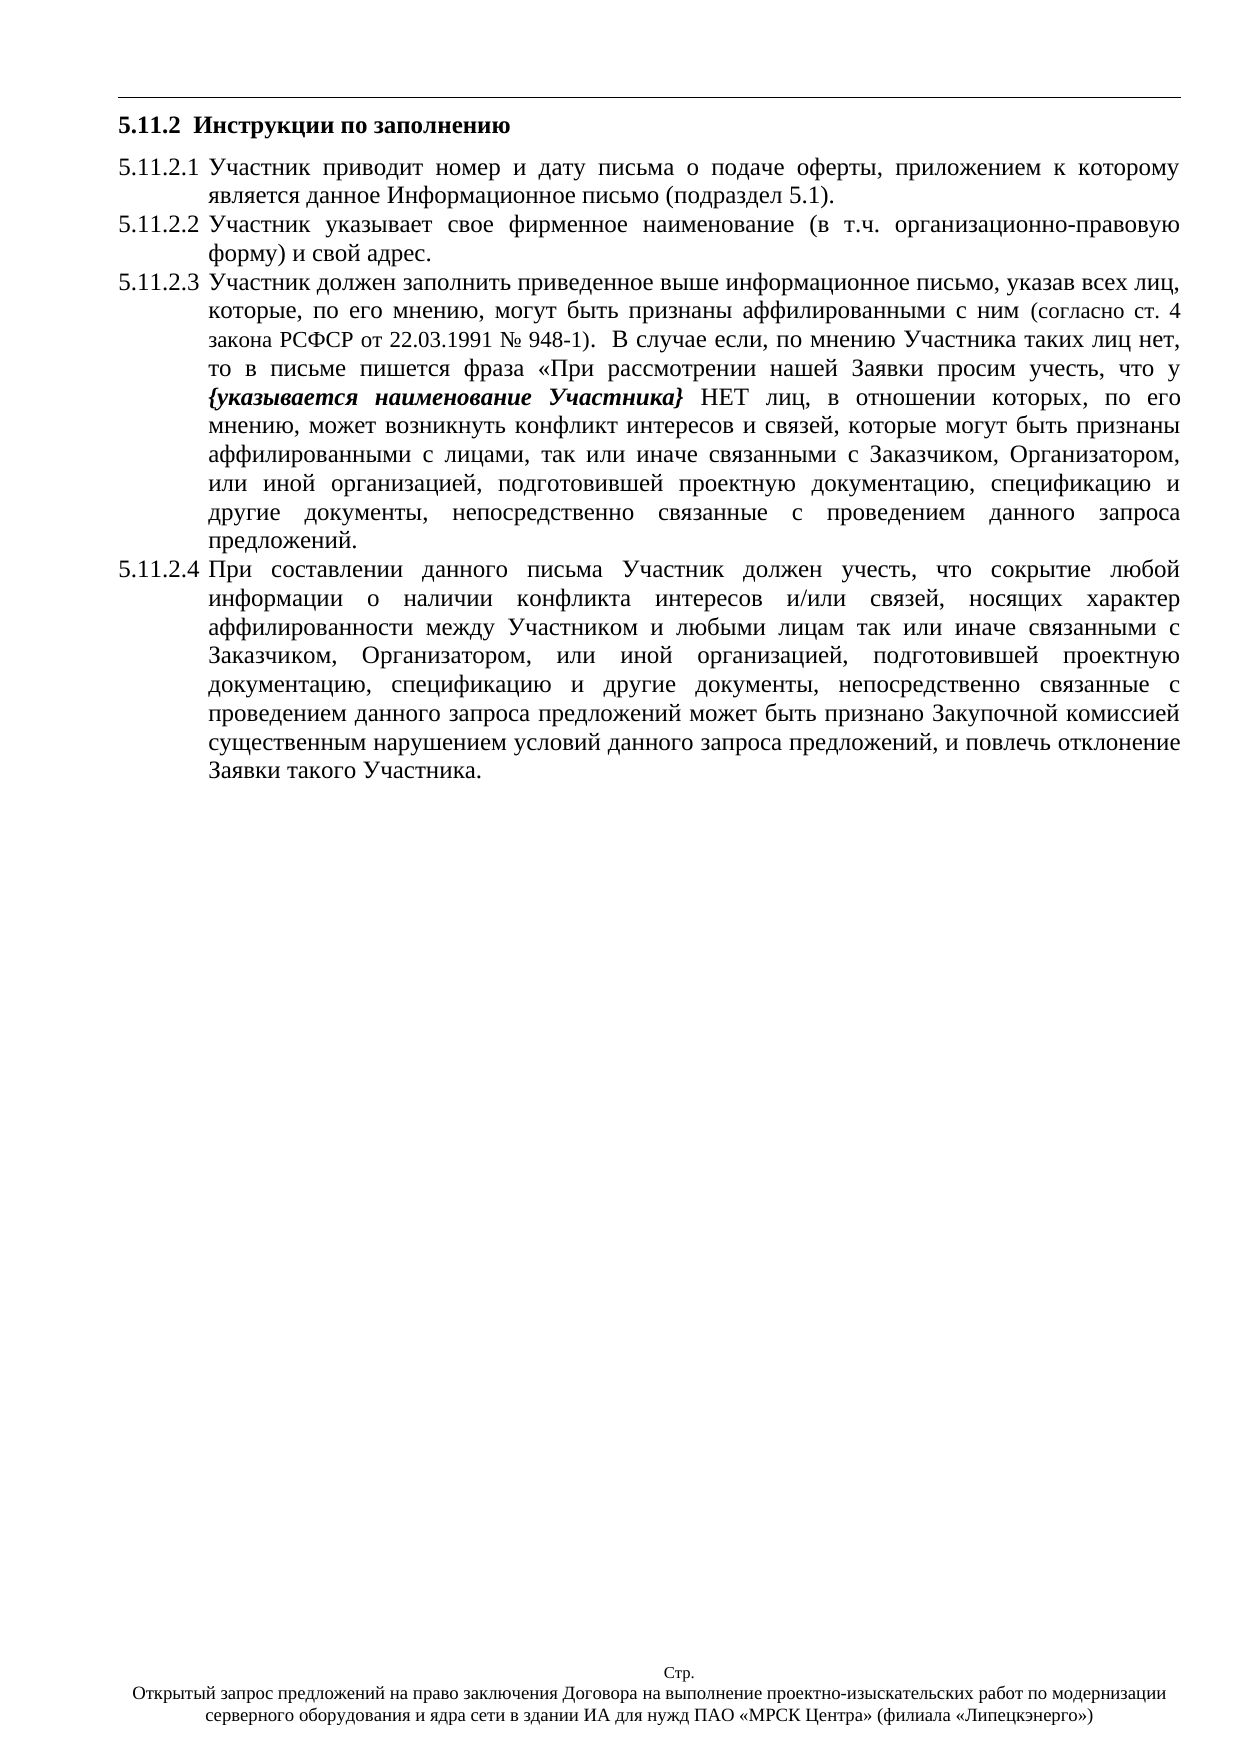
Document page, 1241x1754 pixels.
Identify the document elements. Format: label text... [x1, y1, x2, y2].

subtitle Инструкции по заполнению [118, 111, 1181, 139]
list При составлении данного письма Участник должен учесть, что сокрытие любой информации о наличии конфликта интересов и/или связей, носящих характер аффилированности между Участником и любыми лицам так или иначе связанными с Заказчиком, Организатором, или иной организацией, подготовившей проектную документацию, спецификацию и другие документы, непосредственно связанные с проведением данного запроса предложений может быть признано Закупочной комиссией существенным нарушением условий данного запроса предложений, и повлечь отклонение Заявки такого Участника. [118, 554, 1181, 784]
list Участник указывает свое фирменное наименование (в т.ч. организационно-правовую форму) и свой адрес. [118, 209, 1181, 267]
list Участник должен заполнить приведенное выше информационное письмо, указав всех лиц, которые, по его мнению, могут быть признаны аффилированными с ним (согласно ст. 4 закона РСФСР от 22.03.1991 № 948-1). В случае если, по мнению Участника таких лиц нет, то в письме пишется фраза «При рассмотрении нашей Заявки просим учесть, что у {указывается наименование Участника} НЕТ лиц, в отношении которых, по его мнению, может возникнуть конфликт интересов и связей, которые могут быть признаны аффилированными с лицами, так или иначе связанными с Заказчиком, Организатором, или иной организацией, подготовившей проектную документацию, спецификацию и другие документы, непосредственно связанные с проведением данного запроса предложений. [118, 267, 1181, 554]
list Участник приводит номер и дату письма о подаче оферты, приложением к которому является данное Информационное письмо (подраздел 5.1). [118, 152, 1181, 209]
